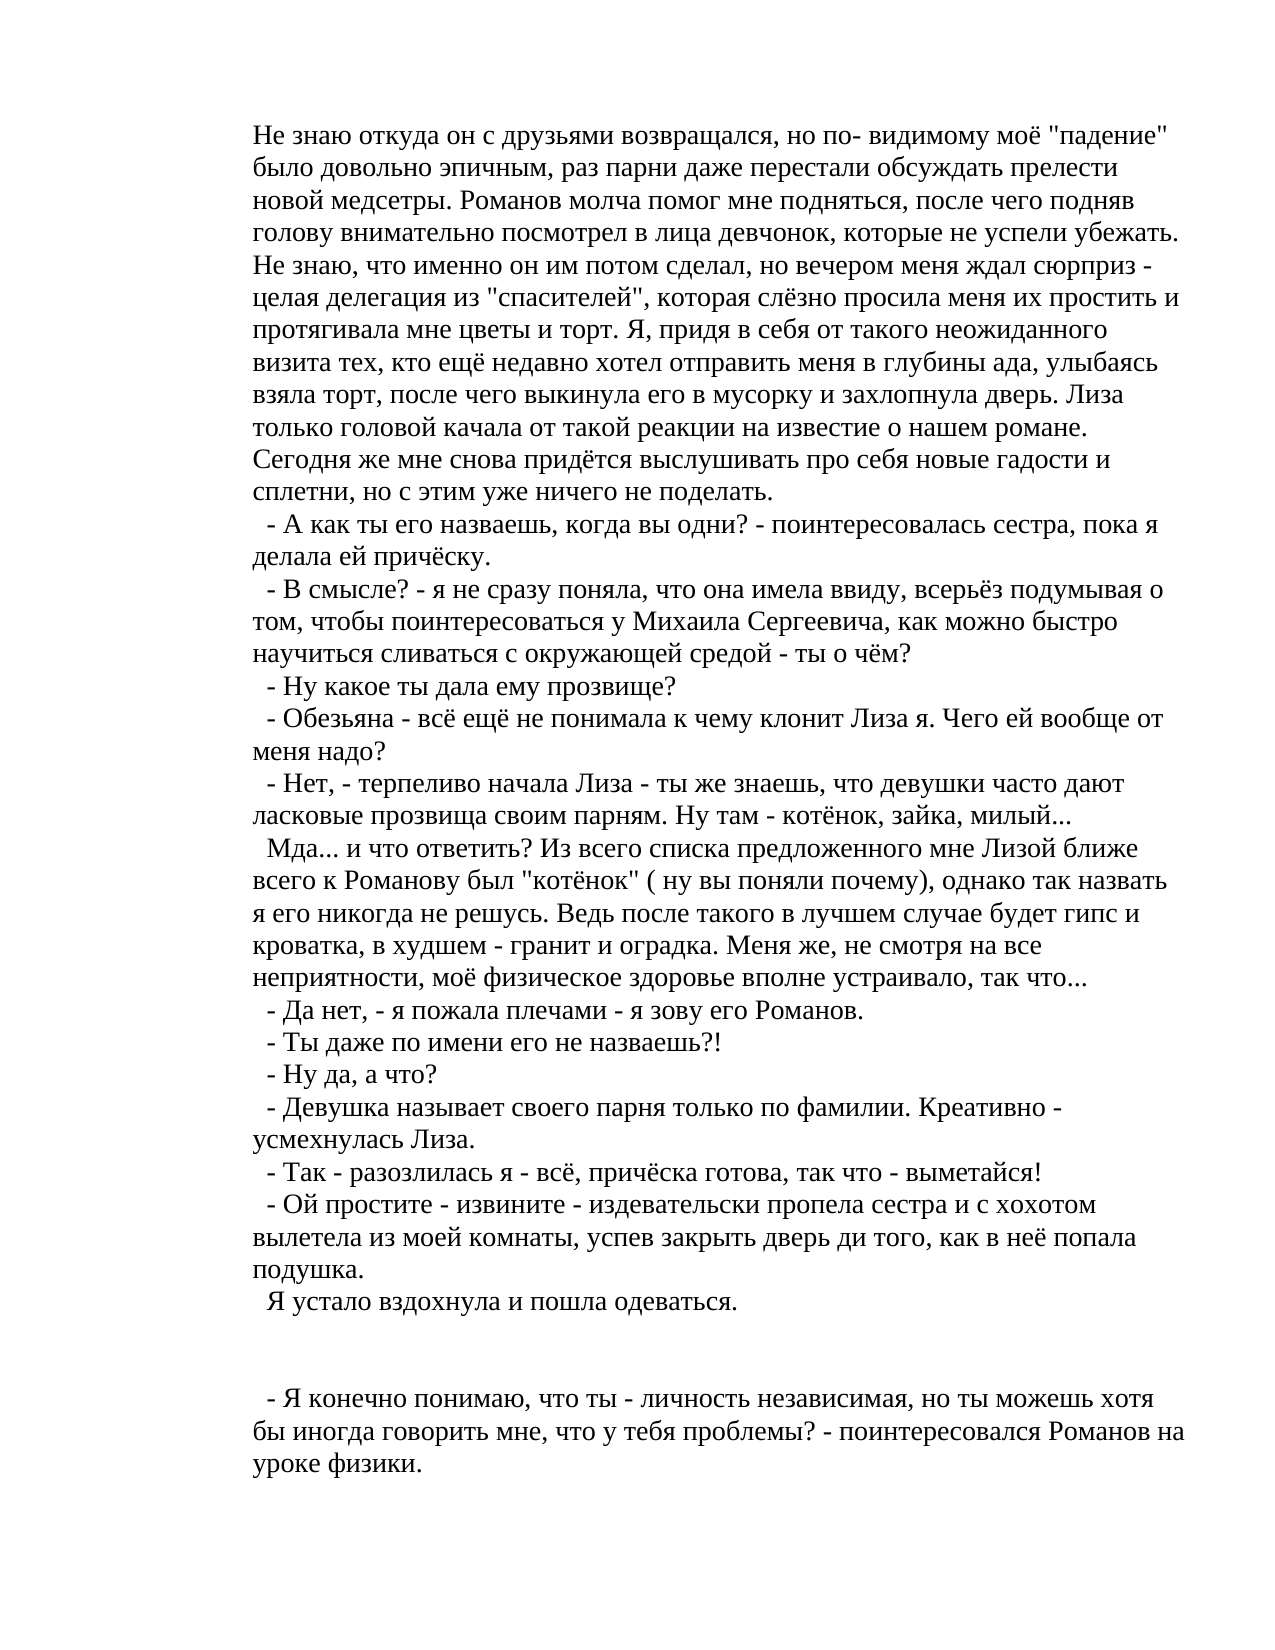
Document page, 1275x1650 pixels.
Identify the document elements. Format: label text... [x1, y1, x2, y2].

text - В смысле? - я не сразу поняла, что она имела ввиду, всерьёз подумывая о том, чтобы поинтересоваться у Михаила Сергеевича, как можно быстро научиться сливаться с окружающей средой - ты о чём? [252, 572, 1186, 669]
text - Да нет, - я пожала плечами - я зову его Романов. [252, 993, 1186, 1025]
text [252, 118, 1186, 507]
text - Обезьяна - всё ещё не понимала к чему клонит Лиза я. Чего ей вообще от меня надо? [252, 701, 1186, 766]
text - Нет, - терпеливо начала Лиза - ты же знаешь, что девушки часто дают ласковые прозвища своим парням. Ну там - котёнок, зайка, милый... [252, 766, 1186, 831]
text - Так - разозлилась я - всё, причёска готова, так что - выметайся! [252, 1155, 1186, 1187]
text - Девушка называет своего парня только по фамилии. Креативно - усмехнулась Лиза. [252, 1090, 1186, 1155]
text - Ой простите - извините - издевательски пропела сестра и с хохотом вылетела из моей комнаты, успев закрыть дверь ди того, как в неё попала подушка. [252, 1187, 1186, 1284]
text - Ну какое ты дала ему прозвище? [252, 669, 1186, 701]
text - Я конечно понимаю, что ты - личность независимая, но ты можешь хотя бы иногда говорить мне, что у тебя проблемы? - поинтересовался Романов на уроке физики. [252, 1382, 1186, 1479]
text - Ну да, а что? [252, 1058, 1186, 1090]
text Мда... и что ответить? Из всего списка предложенного мне Лизой ближе всего к Романову был "котёнок" ( ну вы поняли почему), однако так назвать я его никогда не решусь. Ведь после такого в лучшем случае будет гипс и кроватка, в худшем - гранит и оградка. Меня же, не смотря на все неприятности, моё физическое здоровье вполне устраивало, так что... [252, 831, 1186, 993]
text - А как ты его назваешь, когда вы одни? - поинтересовалась сестра, пока я делала ей причёску. [252, 507, 1186, 572]
text - Ты даже по имени его не назваешь?! [252, 1025, 1186, 1058]
text Я устало вздохнула и пошла одеваться. [252, 1284, 1186, 1317]
